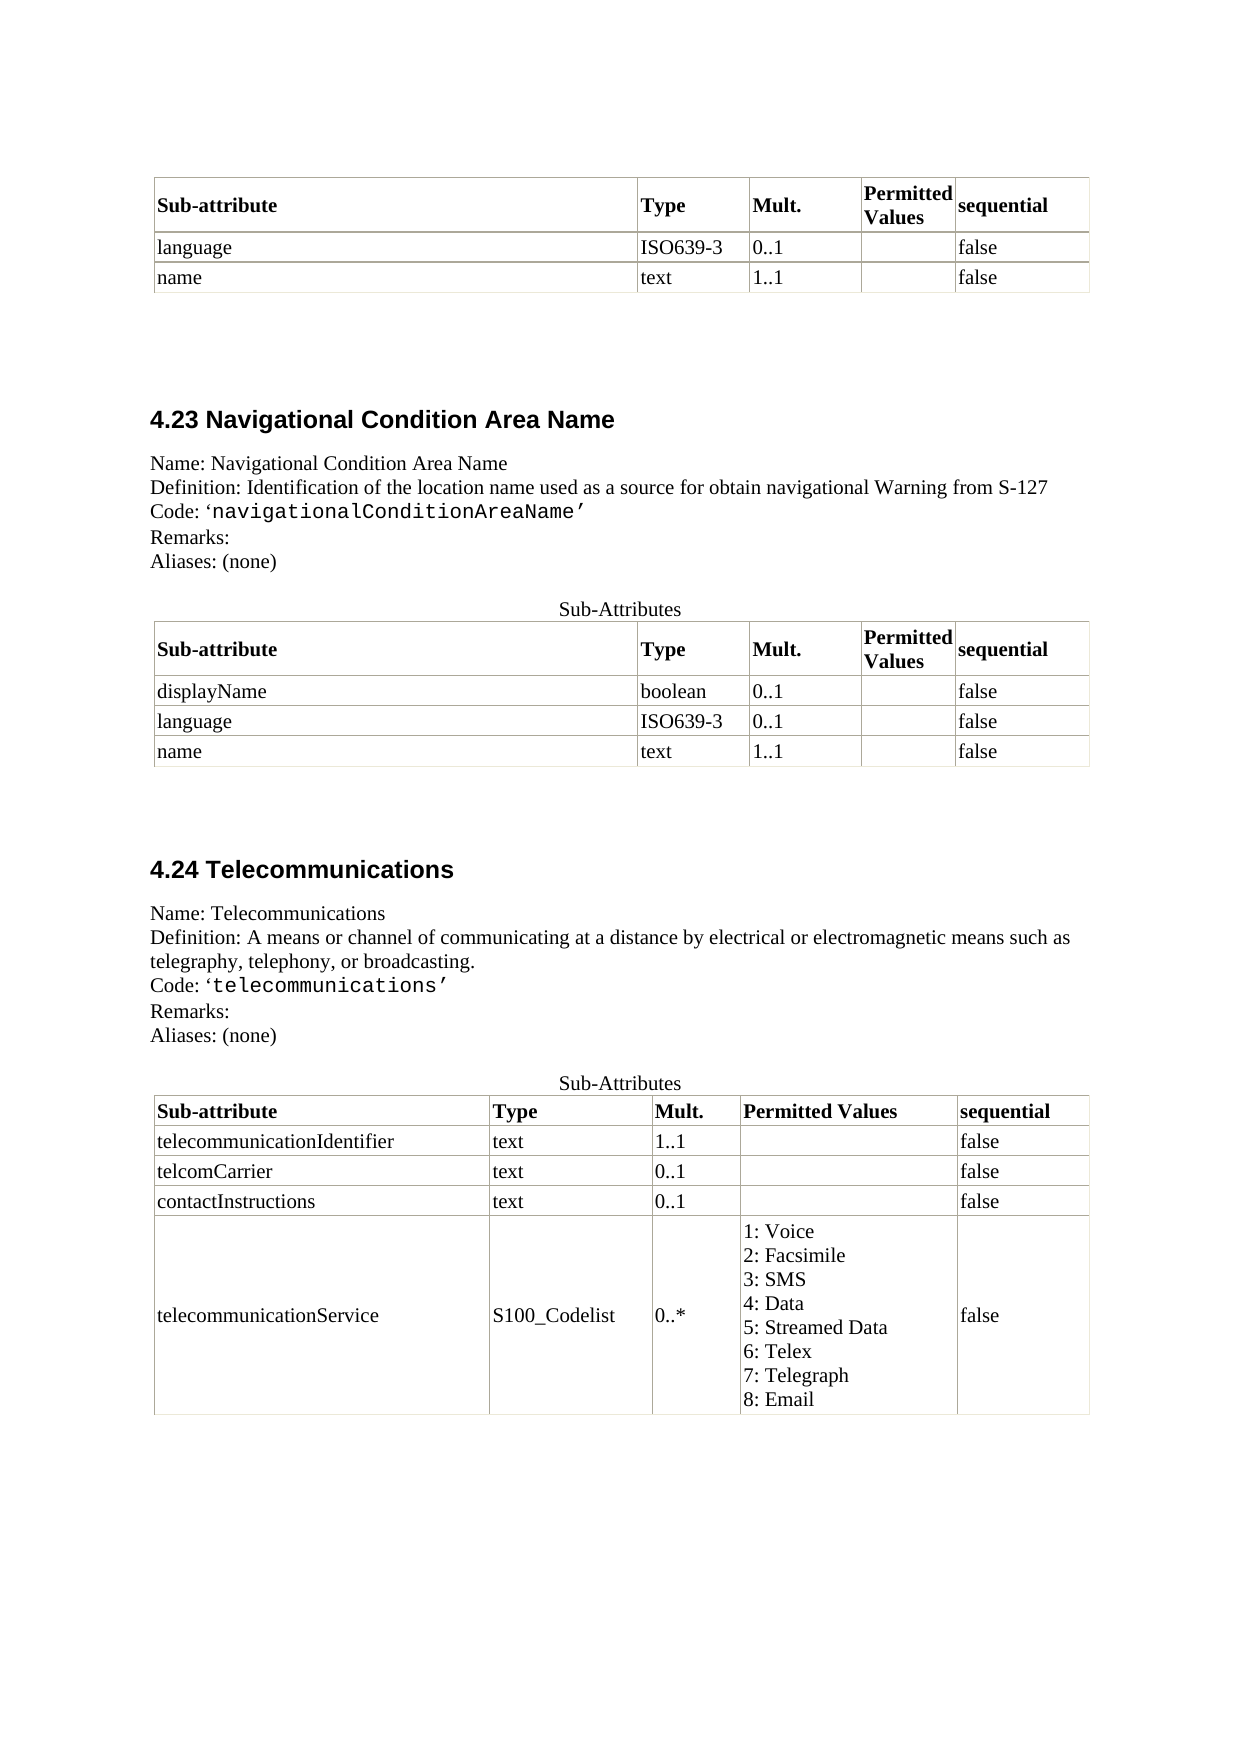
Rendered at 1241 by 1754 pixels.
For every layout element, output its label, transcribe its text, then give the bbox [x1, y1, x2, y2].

table_cell telcomCarrier [155, 1156, 489, 1185]
table_header Mult. [750, 178, 861, 231]
table_header sequential [956, 622, 1089, 675]
table_header Mult. [750, 622, 861, 675]
text Definition: A means or channel of communicating at a distance by electrical or electromagnetic means such as telegraphy, telephony, or broadcasting. [150, 925, 1090, 973]
table_cell name [155, 263, 637, 292]
table_cell 1..1 [750, 736, 861, 766]
table_cell 0..* [653, 1216, 740, 1414]
table_header Type [638, 178, 749, 231]
text Code: ‘telecommunications’ [150, 973, 1090, 999]
table_cell text [490, 1156, 652, 1185]
table_header Sub-attribute [155, 178, 637, 231]
text Sub-Attributes [150, 1071, 1090, 1095]
table_cell 0..1 [750, 676, 861, 705]
table_cell ISO639-3 [638, 706, 749, 735]
table_cell text [490, 1126, 652, 1155]
table_cell [741, 1156, 957, 1185]
table_header Permitted Values [741, 1096, 957, 1125]
table_cell 0..1 [653, 1156, 740, 1185]
table_cell [741, 1126, 957, 1155]
table_cell false [958, 1186, 1089, 1215]
table_cell [862, 706, 955, 735]
table_cell 1: Voice 2: Facsimile 3: SMS 4: Data 5: Streamed Data 6: Telex 7: Telegraph 8: Email [741, 1216, 957, 1414]
table_cell name [155, 736, 637, 766]
text Aliases: (none) [150, 549, 1090, 573]
table_cell telecommunicationService [155, 1216, 489, 1414]
table_header Permitted Values [862, 178, 955, 231]
table_cell false [956, 676, 1089, 705]
table_header Sub-attribute [155, 622, 637, 675]
table_header Permitted Values [862, 622, 955, 675]
text Name: Telecommunications [150, 901, 1090, 925]
table_cell boolean [638, 676, 749, 705]
table_cell 1..1 [653, 1126, 740, 1155]
table_cell 0..1 [750, 233, 861, 261]
table_cell 0..1 [750, 706, 861, 735]
table_header Type [490, 1096, 652, 1125]
table_cell false [958, 1216, 1089, 1414]
text Remarks: [150, 525, 1090, 549]
subtitle 4.24 Telecommunications [150, 855, 1090, 884]
table_cell language [155, 706, 637, 735]
table_header Mult. [653, 1096, 740, 1125]
table_cell ISO639-3 [638, 233, 749, 261]
table_cell [862, 233, 955, 261]
table_cell S100_Codelist [490, 1216, 652, 1414]
table_cell [741, 1186, 957, 1215]
table_cell false [956, 233, 1089, 261]
table_cell text [638, 263, 749, 292]
table_cell [862, 736, 955, 766]
table_cell false [958, 1126, 1089, 1155]
table_cell false [956, 263, 1089, 292]
table_header Type [638, 622, 749, 675]
table_cell [862, 263, 955, 292]
subtitle 4.23 Navigational Condition Area Name [150, 406, 1090, 434]
table_cell text [490, 1186, 652, 1215]
text Remarks: [150, 999, 1090, 1023]
text Code: ‘navigationalConditionAreaName’ [150, 499, 1090, 525]
table_cell text [638, 736, 749, 766]
table_header sequential [958, 1096, 1089, 1125]
table_cell false [958, 1156, 1089, 1185]
table_cell [862, 676, 955, 705]
table_cell 1..1 [750, 263, 861, 292]
table_cell telecommunicationIdentifier [155, 1126, 489, 1155]
text Name: Navigational Condition Area Name [150, 451, 1090, 475]
table_cell false [956, 736, 1089, 766]
table_cell displayName [155, 676, 637, 705]
text Sub-Attributes [150, 597, 1090, 621]
table_header sequential [956, 178, 1089, 231]
table_cell contactInstructions [155, 1186, 489, 1215]
text Aliases: (none) [150, 1023, 1090, 1047]
text Definition: Identification of the location name used as a source for obtain navigational Warning from S-127 [150, 475, 1090, 499]
table_header Sub-attribute [155, 1096, 489, 1125]
table_cell language [155, 233, 637, 261]
table_cell 0..1 [653, 1186, 740, 1215]
table_cell false [956, 706, 1089, 735]
